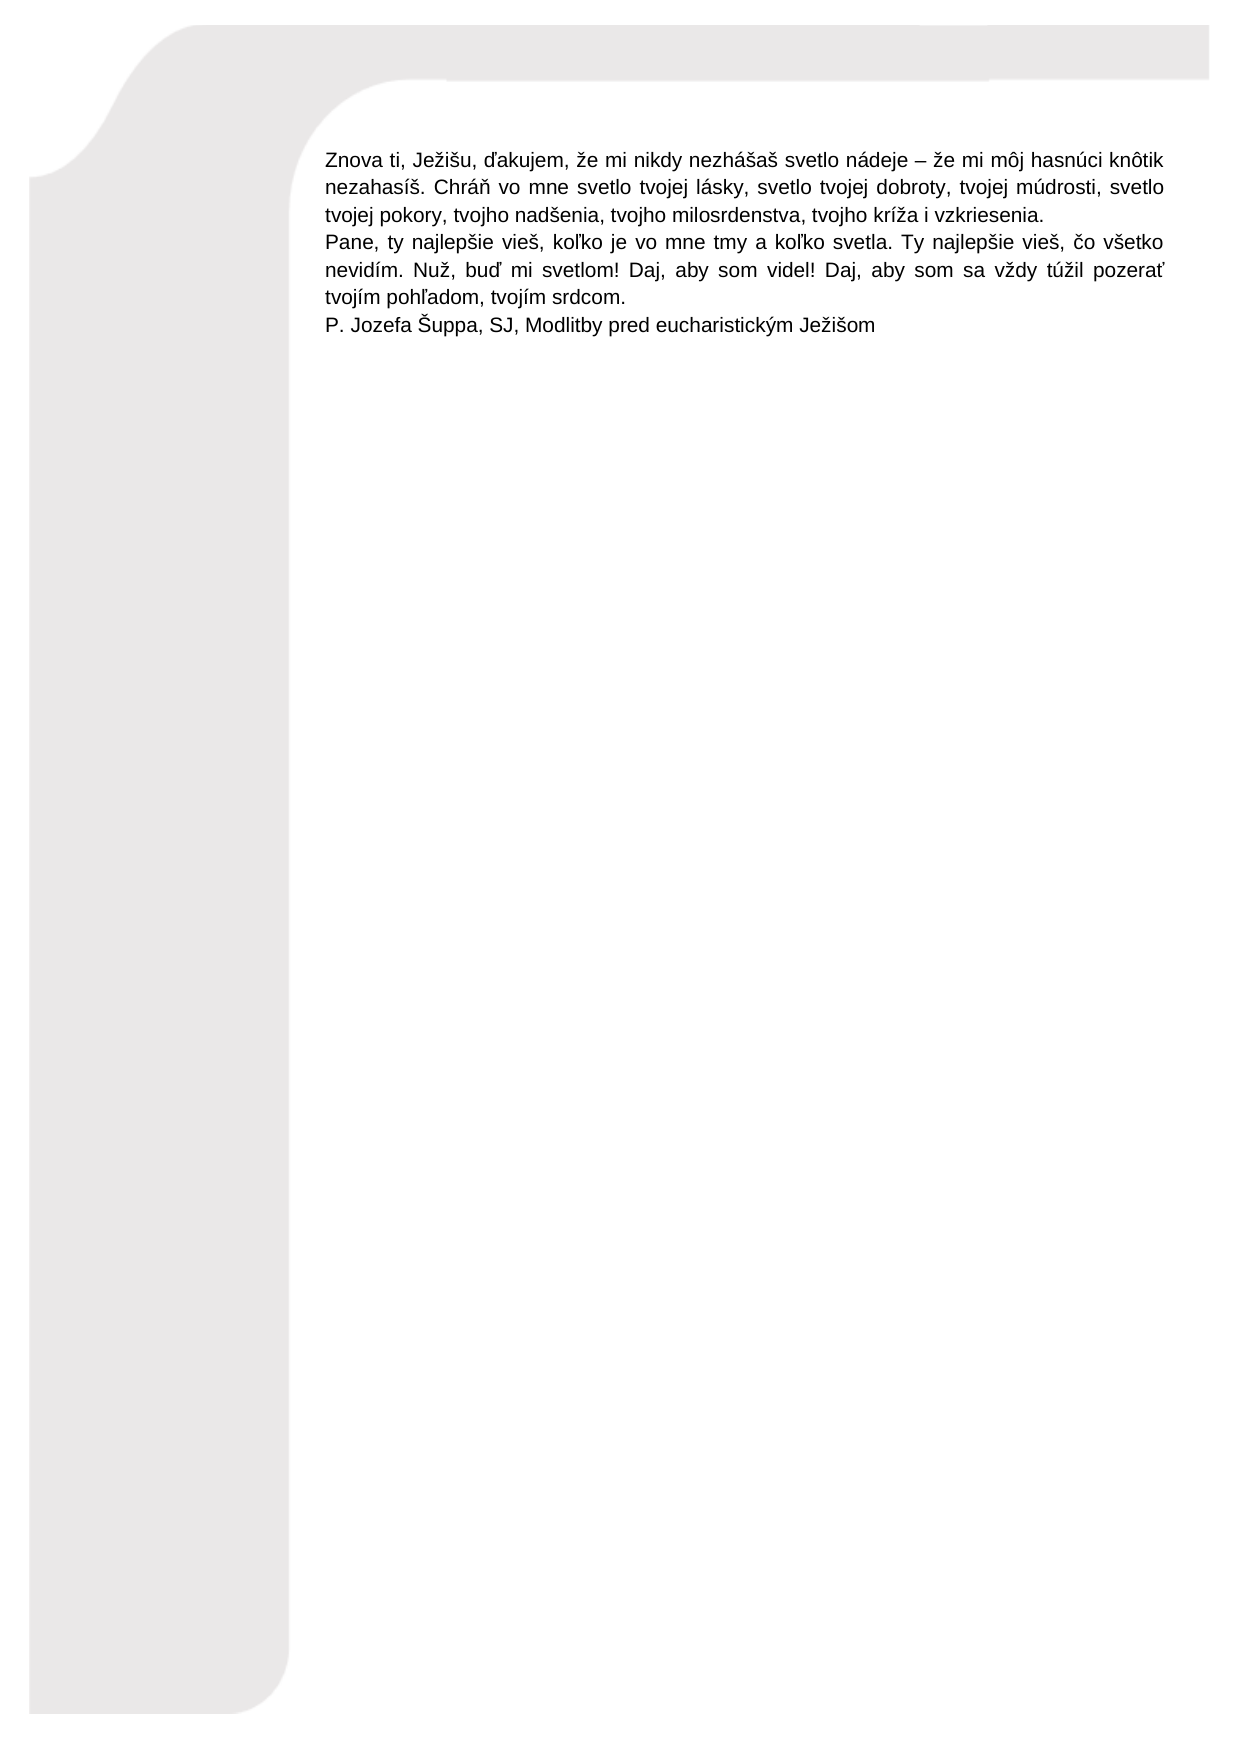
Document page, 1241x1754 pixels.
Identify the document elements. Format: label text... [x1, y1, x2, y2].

text P. Jozefa Šuppa, SJ, Modlitby pred eucharistickým Ježišom [325, 313, 1165, 337]
text Znova ti, Ježišu, ďakujem, že mi nikdy nezhášaš svetlo nádeje – že mi môj hasnúci knôtik nezahasíš. Chráň vo mne svetlo tvojej lásky, svetlo tvojej dobroty, tvojej múdrosti, svetlo tvojej pokory, tvojho nadšenia, tvojho milosrdenstva, tvojho kríža i vzkriesenia. [325, 148, 1165, 227]
text Pane, ty najlepšie vieš, koľko je vo mne tmy a koľko svetla. Ty najlepšie vieš, čo všetko nevidím. Nuž, buď mi svetlom! Daj, aby som videl! Daj, aby som sa vždy túžil pozerať tvojím pohľadom, tvojím srdcom. [325, 230, 1165, 309]
picture [29, 25, 1210, 1714]
